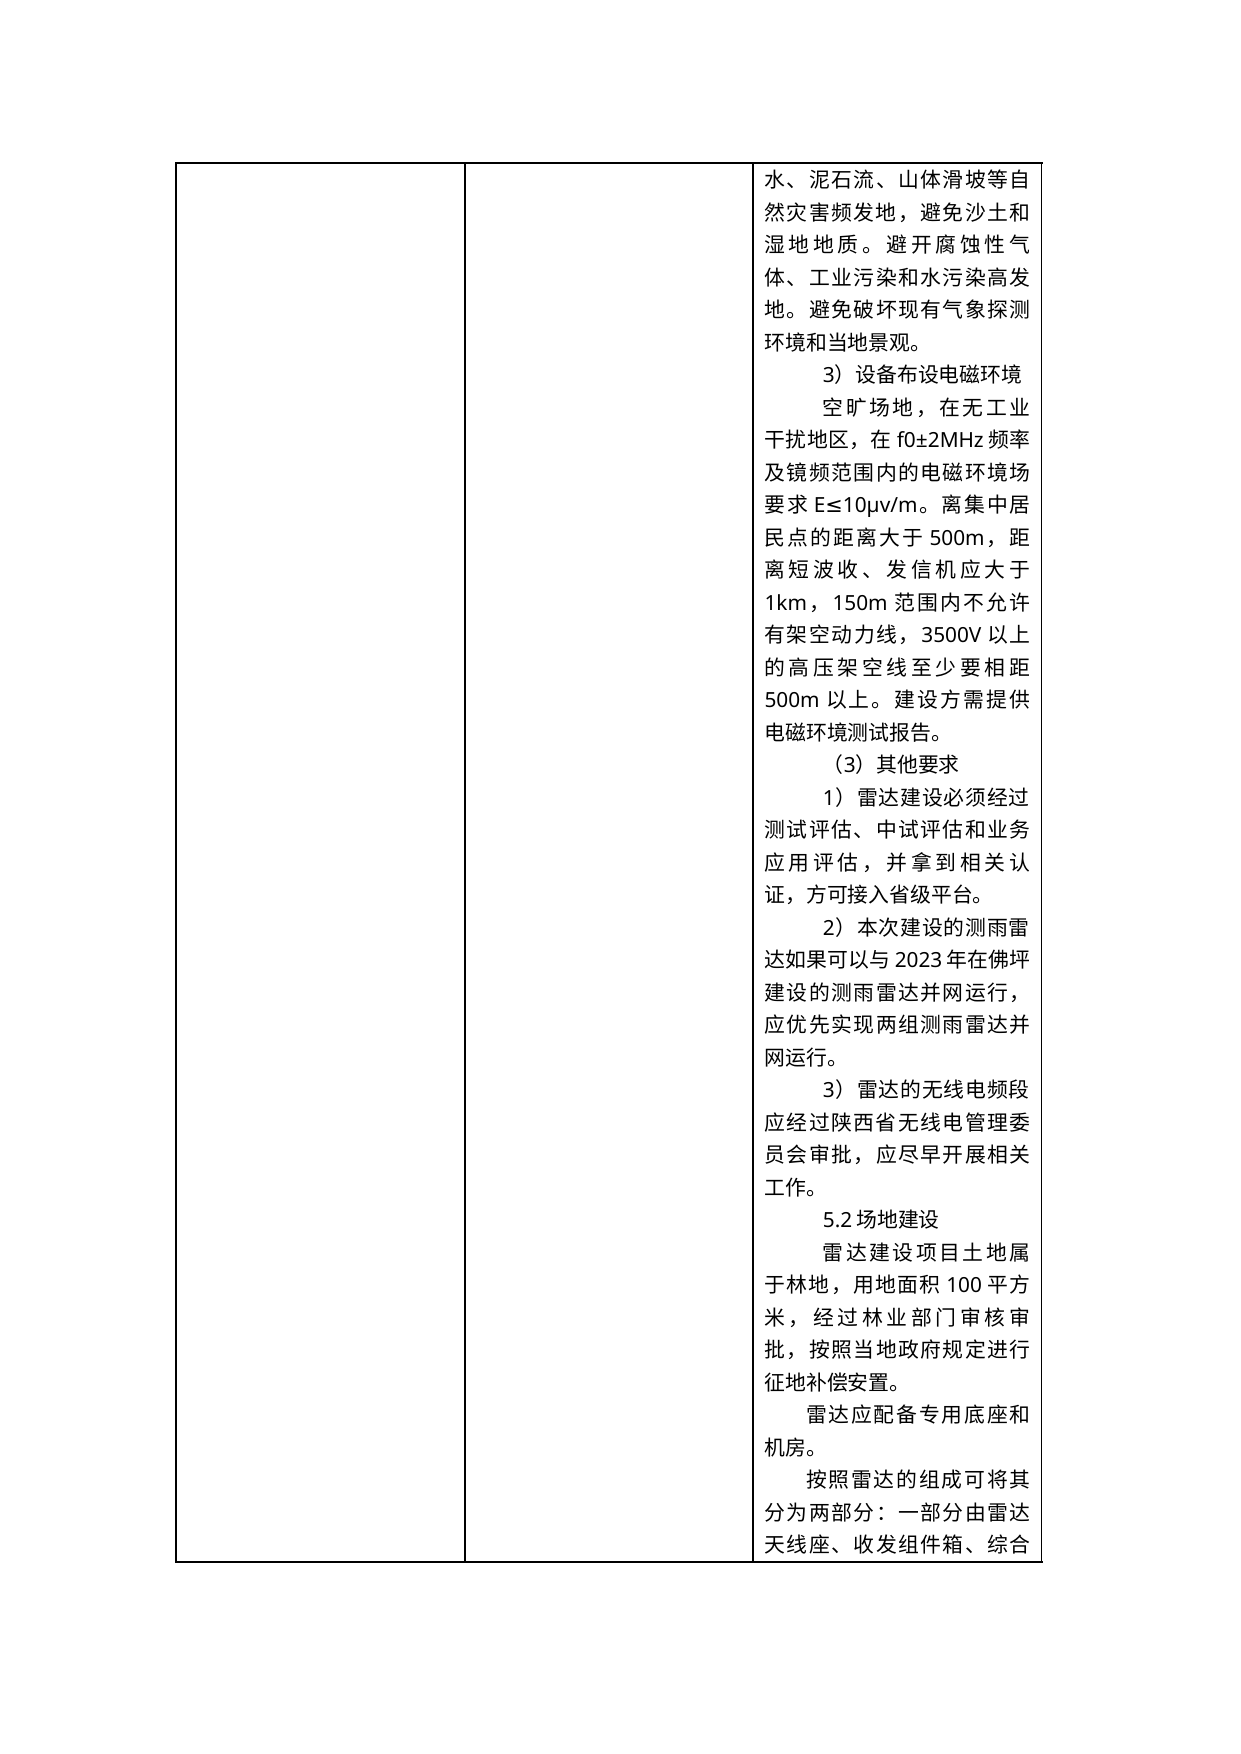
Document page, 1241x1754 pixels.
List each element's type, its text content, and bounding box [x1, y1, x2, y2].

table_cell 1 [177, 164, 464, 1561]
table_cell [754, 164, 1041, 1561]
table_cell [466, 164, 752, 1561]
